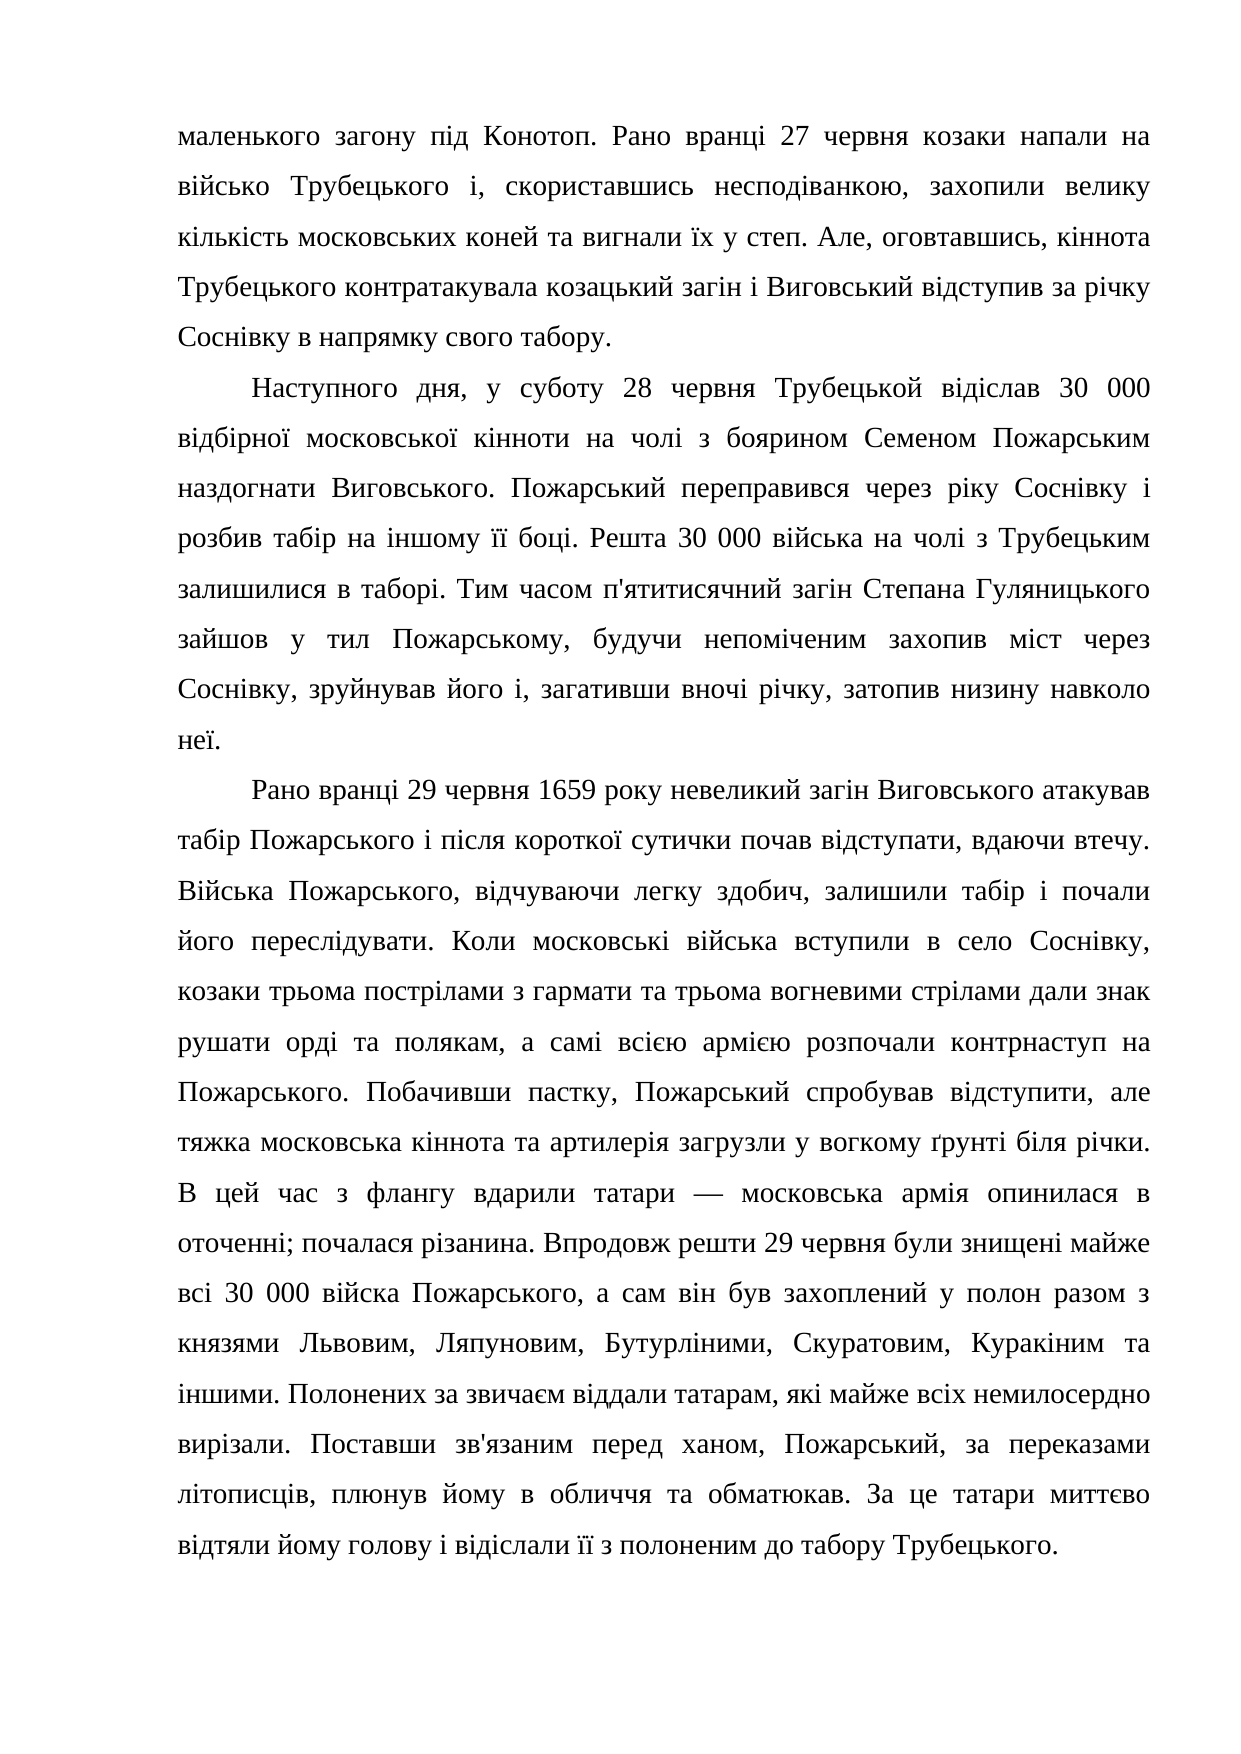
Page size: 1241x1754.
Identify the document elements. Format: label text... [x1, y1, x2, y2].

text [177, 118, 1152, 353]
text Наступного дня, у суботу 28 червня Трубецькой відіслав 30 000 відбірної московської кінноти на чолі з боярином Семеном Пожарським наздогнати Виговського. Пожарський переправився через ріку Соснівку і розбив табір на іншому її боці. Решта 30 000 війська на чолі з Трубецьким залишилися в таборі. Тим часом п'ятитисячний загін Степана Гуляницького зайшов у тил Пожарському, будучи непоміченим захопив міст через Соснівку, зруйнував його і, загативши вночі річку, затопив низину навколо неї. [177, 370, 1152, 755]
text Рано вранці 29 червня 1659 року невеликий загін Виговського атакував табір Пожарського і після короткої сутички почав відступати, вдаючи втечу. Війська Пожарського, відчуваючи легку здобич, залишили табір і почали його переслідувати. Коли московські війська вступили в село Соснівку, козаки трьома пострілами з гармати та трьома вогневими стрілами дали знак рушати орді та полякам, а самі всією армією розпочали контрнаступ на Пожарського. Побачивши пастку, Пожарський спробував відступити, але тяжка московська кіннота та артилерія загрузли у вогкому ґрунті біля річки. В цей час з флангу вдарили татари — московська армія опинилася в оточенні; почалася різанина. Впродовж решти 29 червня були знищені майже всі 30 000 війска Пожарського, а сам він був захоплений у полон разом з князями Львовим, Ляпуновим, Бутурліними, Скуратовим, Куракіним та іншими. Полонених за звичаєм віддали татарам, які майже всіх немилосердно вирізали. Поставши зв'язаним перед ханом, Пожарський, за переказами літописців, плюнув йому в обличчя та обматюкав. За це татари миттєво відтяли йому голову і відіслали її з полоненим до табору Трубецького. [177, 772, 1152, 1560]
